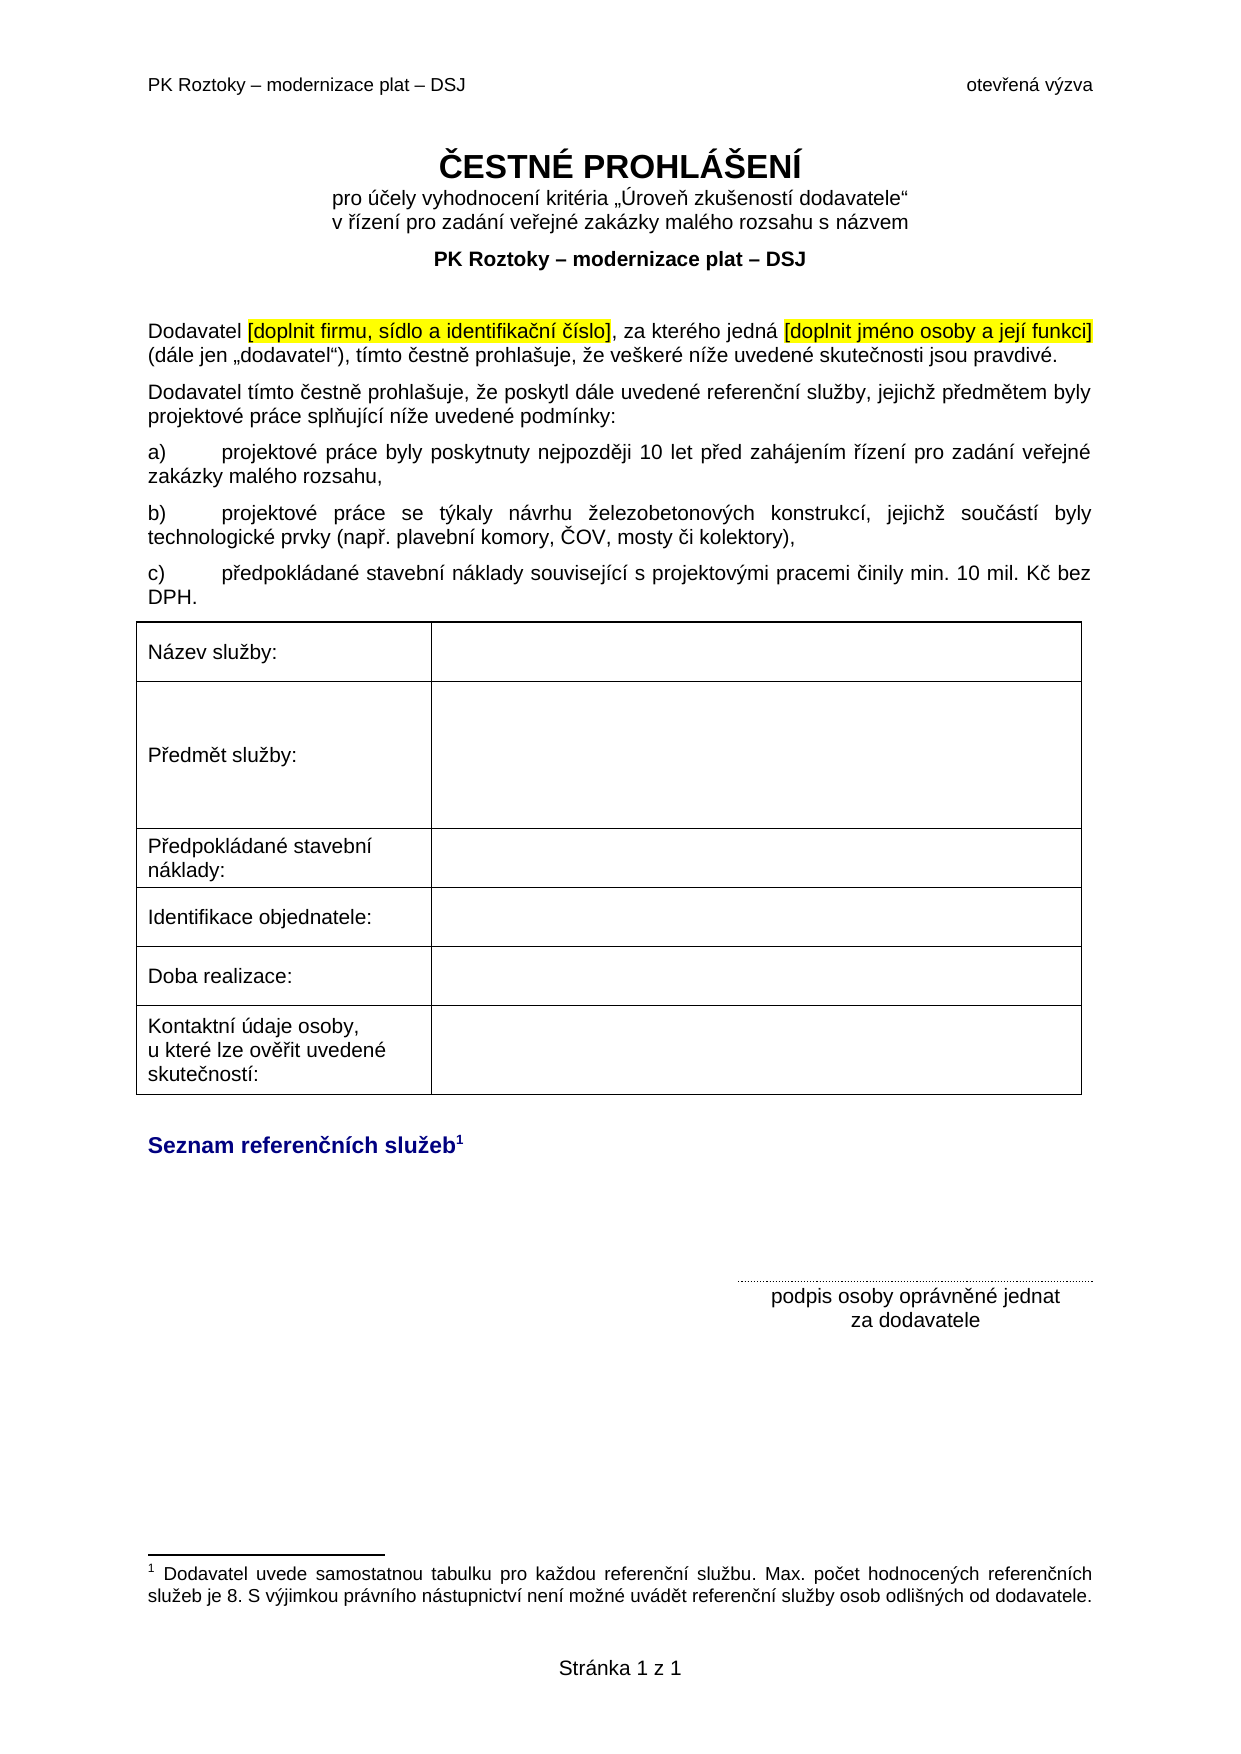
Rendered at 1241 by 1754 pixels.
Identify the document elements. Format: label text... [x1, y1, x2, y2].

text pro účely vyhodnocení kritéria „Úroveň zkušeností dodavatele“ v řízení pro zadání veřejné zakázky malého rozsahu s názvem [148, 186, 1093, 234]
text Dodavatel [doplnit firmu, sídlo a identifikační číslo], za kterého jedná [doplnit jméno osoby a její funkci] (dále jen „dodavatel“), tímto čestně prohlašuje, že veškeré níže uvedené skutečnosti jsou pravdivé. [148, 319, 1093, 367]
text b) projektové práce se týkaly návrhu železobetonových konstrukcí, jejichž součástí byly technologické prvky (např. plavební komory, ČOV, mosty či kolektory), [148, 501, 1093, 548]
table_cell Kontaktní údaje osoby, u které lze ověřit uvedené skutečností: [137, 1006, 431, 1094]
table_cell [432, 829, 1081, 887]
text a) projektové práce byly poskytnuty nejpozději 10 let před zahájením řízení pro zadání veřejné zakázky malého rozsahu, [148, 440, 1093, 488]
text PK Roztoky – modernizace plat – DSJ [148, 246, 1093, 270]
table_cell [432, 947, 1081, 1005]
text c) předpokládané stavební náklady související s projektovými pracemi činily min. 10 mil. Kč bez DPH. [148, 561, 1093, 609]
table_cell Předmět služby: [137, 682, 431, 828]
text ČESTNÉ PROHLÁŠENÍ [148, 148, 1093, 186]
table_cell Doba realizace: [137, 947, 431, 1005]
table_cell [432, 1006, 1081, 1094]
text podpis osoby oprávněné jednat za dodavatele [738, 1281, 1093, 1332]
text Dodavatel tímto čestně prohlašuje, že poskytl dále uvedené referenční služby, jejichž předmětem byly projektové práce splňující níže uvedené podmínky: [148, 380, 1093, 428]
table_header [432, 623, 1081, 681]
table_cell [432, 682, 1081, 828]
table_header Název služby: [137, 623, 431, 681]
table_cell [432, 888, 1081, 946]
table_cell Identifikace objednatele: [137, 888, 431, 946]
table_cell Předpokládané stavební náklady: [137, 829, 431, 887]
subtitle Seznam referenčních služeb [148, 1132, 1093, 1159]
